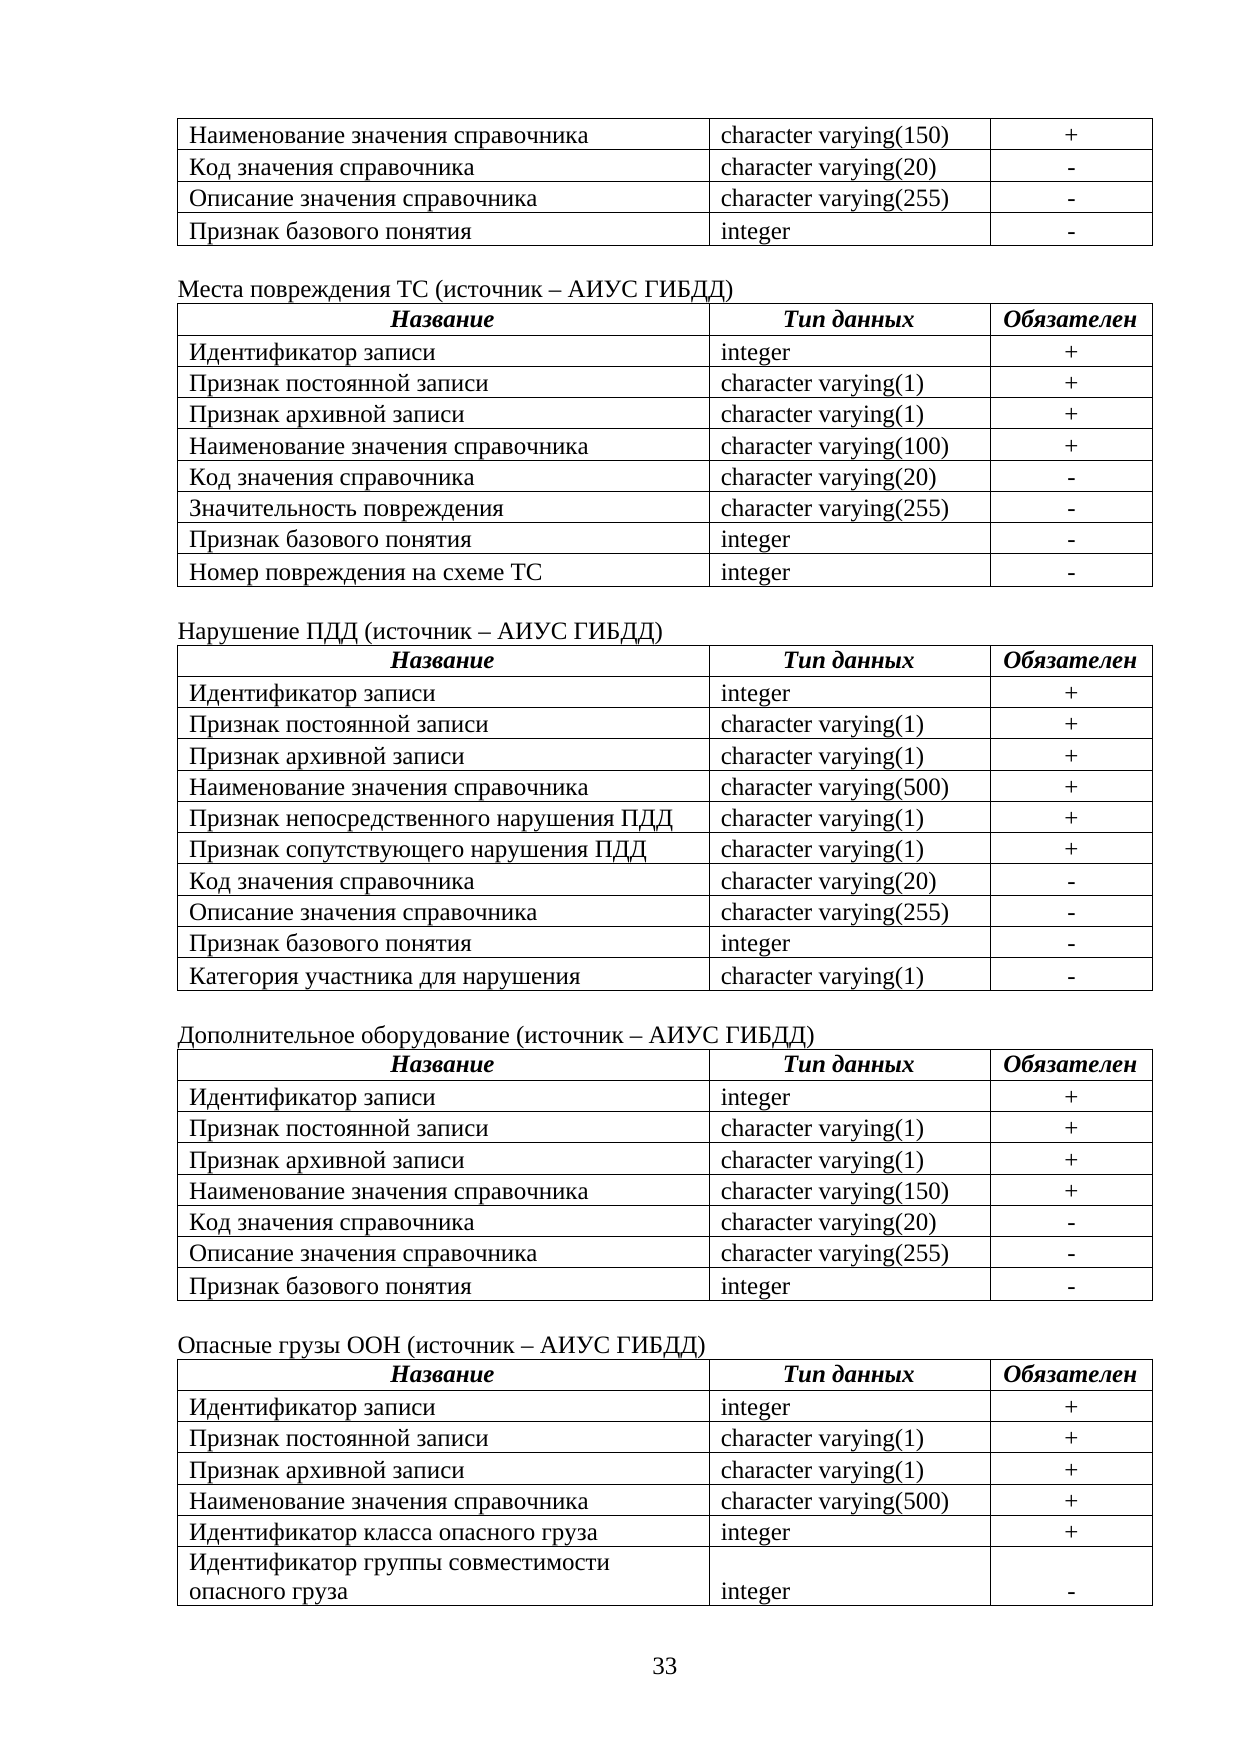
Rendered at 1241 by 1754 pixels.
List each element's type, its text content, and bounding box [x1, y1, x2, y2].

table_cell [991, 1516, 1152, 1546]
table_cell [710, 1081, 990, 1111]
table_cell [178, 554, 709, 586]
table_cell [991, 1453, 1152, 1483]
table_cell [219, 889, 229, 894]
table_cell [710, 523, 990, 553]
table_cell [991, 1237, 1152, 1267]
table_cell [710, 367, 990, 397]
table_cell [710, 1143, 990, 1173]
text Места повреждения ТС (источник – АИУС ГИБДД) [177, 274, 1152, 303]
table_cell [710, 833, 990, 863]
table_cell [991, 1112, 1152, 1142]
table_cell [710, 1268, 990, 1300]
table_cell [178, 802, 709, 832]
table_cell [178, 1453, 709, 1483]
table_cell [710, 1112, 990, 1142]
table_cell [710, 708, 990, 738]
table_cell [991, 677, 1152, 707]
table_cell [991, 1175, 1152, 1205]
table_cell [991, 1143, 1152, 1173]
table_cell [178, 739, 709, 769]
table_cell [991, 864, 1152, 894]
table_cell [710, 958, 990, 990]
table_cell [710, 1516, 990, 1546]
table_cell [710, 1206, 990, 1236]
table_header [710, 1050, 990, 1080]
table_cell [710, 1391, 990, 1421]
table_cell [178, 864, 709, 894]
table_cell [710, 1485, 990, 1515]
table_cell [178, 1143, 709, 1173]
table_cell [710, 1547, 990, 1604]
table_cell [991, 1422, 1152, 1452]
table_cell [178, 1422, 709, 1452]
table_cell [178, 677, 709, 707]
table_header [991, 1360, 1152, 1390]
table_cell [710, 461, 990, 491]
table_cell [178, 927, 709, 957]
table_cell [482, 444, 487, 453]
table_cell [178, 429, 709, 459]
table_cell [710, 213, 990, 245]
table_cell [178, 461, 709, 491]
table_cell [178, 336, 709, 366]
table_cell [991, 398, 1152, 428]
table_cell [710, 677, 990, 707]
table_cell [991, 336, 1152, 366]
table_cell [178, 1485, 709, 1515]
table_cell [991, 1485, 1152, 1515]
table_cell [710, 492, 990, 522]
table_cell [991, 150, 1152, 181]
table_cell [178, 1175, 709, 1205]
text Нарушение ПДД (источник – АИУС ГИБДД) [177, 616, 1152, 644]
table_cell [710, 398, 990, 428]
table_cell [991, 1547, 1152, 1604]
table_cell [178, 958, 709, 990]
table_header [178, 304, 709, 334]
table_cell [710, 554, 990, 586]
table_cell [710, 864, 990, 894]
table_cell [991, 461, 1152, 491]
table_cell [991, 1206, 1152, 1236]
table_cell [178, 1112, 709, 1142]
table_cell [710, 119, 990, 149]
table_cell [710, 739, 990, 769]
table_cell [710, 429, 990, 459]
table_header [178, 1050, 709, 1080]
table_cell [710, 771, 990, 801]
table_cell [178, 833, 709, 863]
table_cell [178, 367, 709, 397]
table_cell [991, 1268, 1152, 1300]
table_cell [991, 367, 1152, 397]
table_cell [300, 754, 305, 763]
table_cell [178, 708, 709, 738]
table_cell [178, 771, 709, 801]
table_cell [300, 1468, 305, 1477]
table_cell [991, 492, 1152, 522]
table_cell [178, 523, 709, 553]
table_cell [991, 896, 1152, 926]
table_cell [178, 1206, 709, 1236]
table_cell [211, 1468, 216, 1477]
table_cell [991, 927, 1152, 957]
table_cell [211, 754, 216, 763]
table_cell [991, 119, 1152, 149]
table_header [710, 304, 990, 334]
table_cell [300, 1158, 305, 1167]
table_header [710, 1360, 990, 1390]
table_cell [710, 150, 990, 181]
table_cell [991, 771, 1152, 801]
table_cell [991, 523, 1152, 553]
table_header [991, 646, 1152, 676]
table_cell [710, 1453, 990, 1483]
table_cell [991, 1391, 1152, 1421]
text Опасные грузы ООН (источник – АИУС ГИБДД) [177, 1330, 1152, 1358]
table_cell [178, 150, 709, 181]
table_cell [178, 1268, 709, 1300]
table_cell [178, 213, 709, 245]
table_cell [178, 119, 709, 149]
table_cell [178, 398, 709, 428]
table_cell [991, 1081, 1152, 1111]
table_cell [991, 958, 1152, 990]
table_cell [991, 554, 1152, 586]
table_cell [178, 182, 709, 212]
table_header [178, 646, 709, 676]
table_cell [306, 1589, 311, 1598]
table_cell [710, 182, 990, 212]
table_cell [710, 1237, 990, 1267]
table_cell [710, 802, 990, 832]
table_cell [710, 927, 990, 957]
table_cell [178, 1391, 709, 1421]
text Дополнительное оборудование (источник – АИУС ГИБДД) [177, 1020, 1152, 1048]
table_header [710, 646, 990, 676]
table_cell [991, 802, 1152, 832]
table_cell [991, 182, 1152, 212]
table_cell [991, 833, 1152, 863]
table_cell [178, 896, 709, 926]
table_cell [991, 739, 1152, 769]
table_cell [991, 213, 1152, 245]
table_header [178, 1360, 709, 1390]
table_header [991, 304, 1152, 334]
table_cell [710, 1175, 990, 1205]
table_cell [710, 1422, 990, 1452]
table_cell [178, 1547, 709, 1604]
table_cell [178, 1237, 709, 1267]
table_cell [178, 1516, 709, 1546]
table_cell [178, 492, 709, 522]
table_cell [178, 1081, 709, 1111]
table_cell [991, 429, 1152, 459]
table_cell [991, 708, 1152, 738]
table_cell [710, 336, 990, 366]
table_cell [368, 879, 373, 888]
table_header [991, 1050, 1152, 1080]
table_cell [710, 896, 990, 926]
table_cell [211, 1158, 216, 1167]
